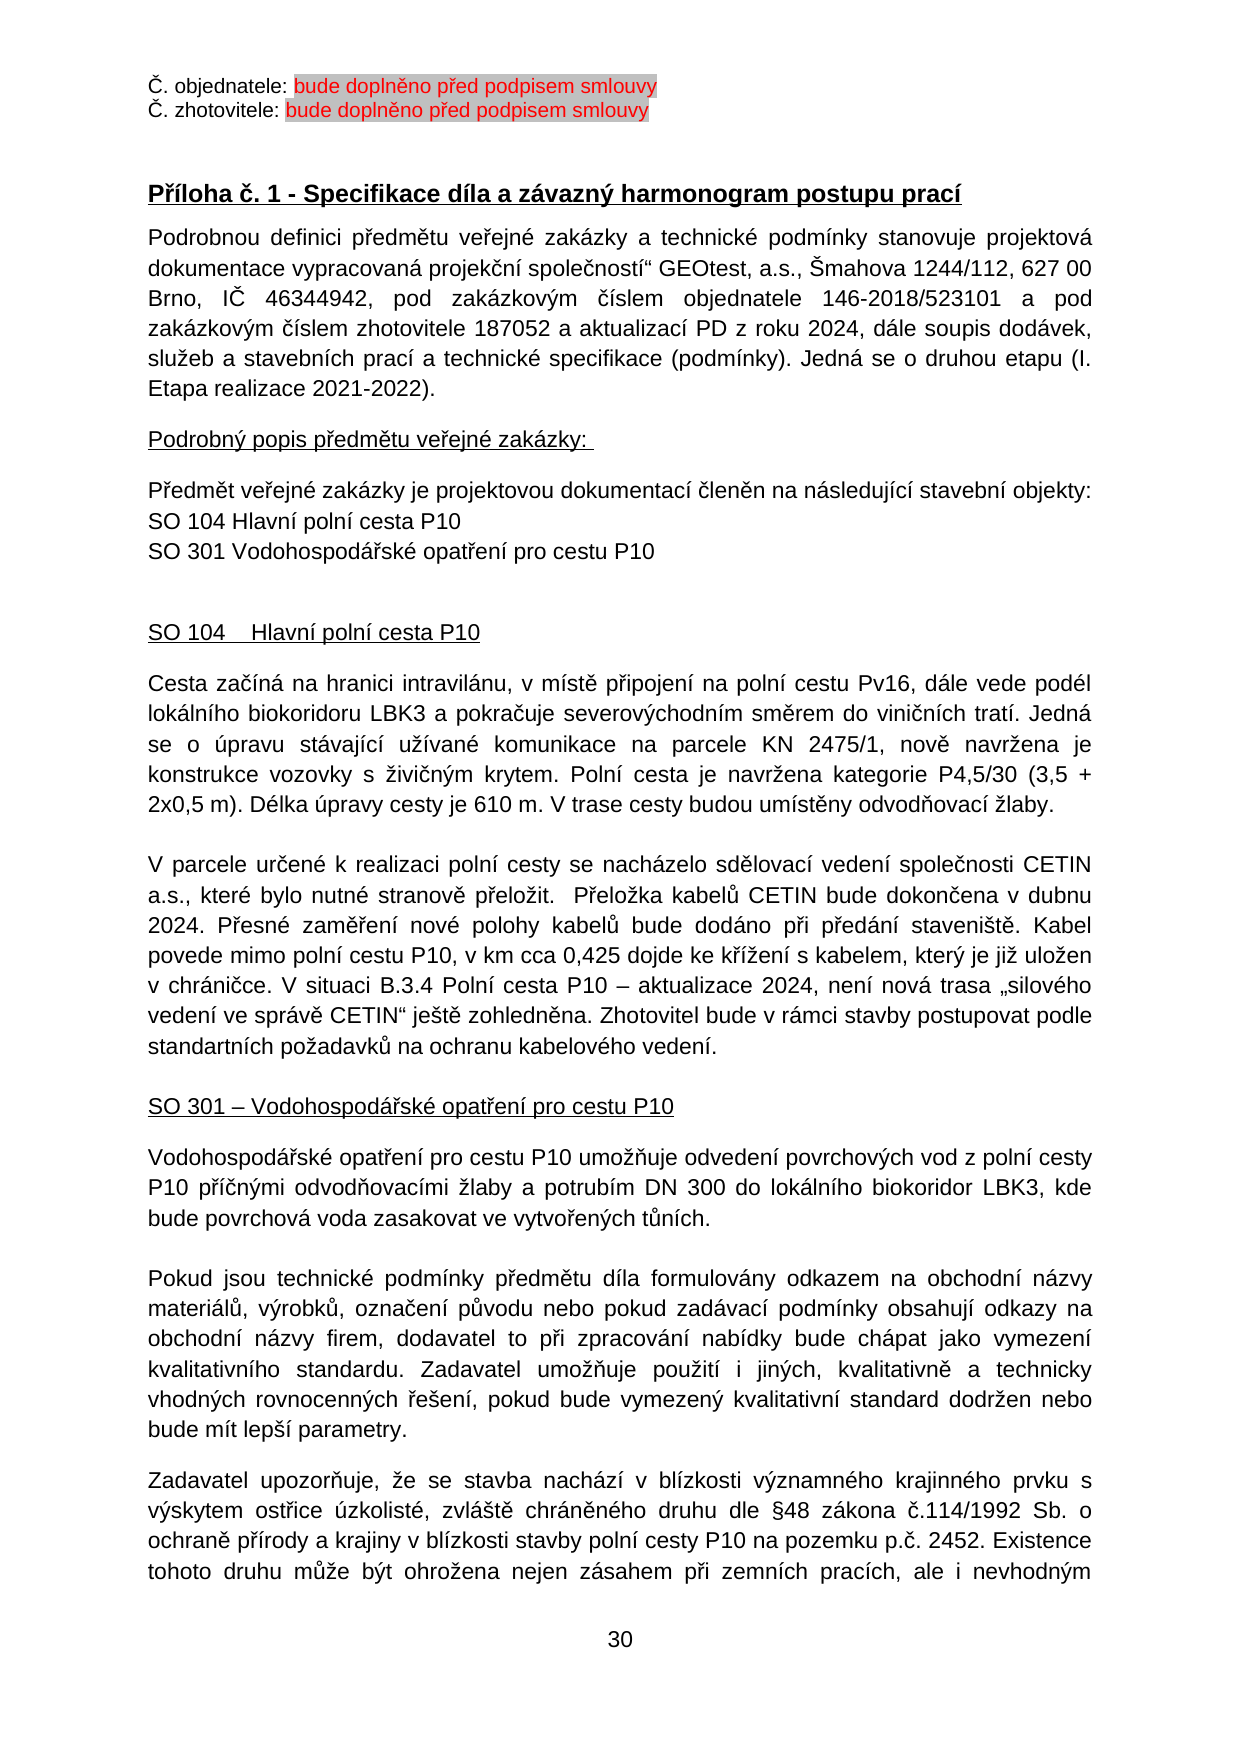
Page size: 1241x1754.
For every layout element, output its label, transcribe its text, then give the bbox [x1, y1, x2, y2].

text Podrobný popis předmětu veřejné zakázky: [148, 426, 1093, 453]
text Cesta začíná na hranici intravilánu, v místě připojení na polní cestu Pv16, dále vede podél lokálního biokoridoru LBK3 a pokračuje severovýchodním směrem do viničních tratí. Jedná se o úpravu stávající užívané komunikace na parcele KN 2475/1, nově navržena je konstrukce vozovky s živičným krytem. Polní cesta je navržena kategorie P4,5/30 (3,5 + 2x0,5 m). Délka úpravy cesty je 610 m. V trase cesty budou umístěny odvodňovací žlaby. [148, 670, 1093, 817]
text Pokud jsou technické podmínky předmětu díla formulovány odkazem na obchodní názvy materiálů, výrobků, označení původu nebo pokud zadávací podmínky obsahují odkazy na obchodní názvy firem, dodavatel to při zpracování nabídky bude chápat jako vymezení kvalitativního standardu. Zadavatel umožňuje použití i jiných, kvalitativně a technicky vhodných rovnocenných řešení, pokud bude vymezený kvalitativní standard dodržen nebo bude mít lepší parametry. [148, 1265, 1093, 1442]
text Podrobnou definici předmětu veřejné zakázky a technické podmínky stanovuje projektová dokumentace vypracovaná projekční společností“ GEOtest, a.s., Šmahova 1244/112, 627 00 Brno, IČ 46344942, pod zakázkovým číslem objednatele 146-2018/523101 a pod zakázkovým číslem zhotovitele 187052 a aktualizací PD z roku 2024, dále soupis dodávek, služeb a stavebních prací a technické specifikace (podmínky). Jedná se o druhou etapu (I. Etapa realizace 2021-2022). [148, 224, 1093, 402]
text SO 301 – Vodohospodářské opatření pro cestu P10 [148, 1093, 1093, 1119]
text Vodohospodářské opatření pro cestu P10 umožňuje odvedení povrchových vod z polní cesty P10 příčnými odvodňovacími žlaby a potrubím DN 300 do lokálního biokoridor LBK3, kde bude povrchová voda zasakovat ve vytvořených tůních. [148, 1144, 1093, 1231]
text V parcele určené k realizaci polní cesty se nacházelo sdělovací vedení společnosti CETIN a.s., které bylo nutné stranově přeložit. Přeložka kabelů CETIN bude dokončena v dubnu 2024. Přesné zaměření nové polohy kabelů bude dodáno při předání staveniště. Kabel povede mimo polní cestu P10, v km cca 0,425 dojde ke křížení s kabelem, který je již uložen v chráničce. V situaci B.3.4 Polní cesta P10 – aktualizace 2024, není nová trasa „silového vedení ve správě CETIN“ ještě zohledněna. Zhotovitel bude v rámci stavby postupovat podle standartních požadavků na ochranu kabelového vedení. [148, 851, 1093, 1059]
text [148, 1467, 1093, 1584]
text SO 104 Hlavní polní cesta P10 [148, 508, 1093, 534]
text Předmět veřejné zakázky je projektovou dokumentací členěn na následující stavební objekty: [148, 477, 1093, 504]
text SO 104 Hlavní polní cesta P10 [148, 619, 1093, 646]
text Příloha č. 1 - Specifikace díla a závazný harmonogram postupu prací [148, 179, 1093, 208]
text SO 301 Vodohospodářské opatření pro cestu P10 [148, 538, 1093, 564]
